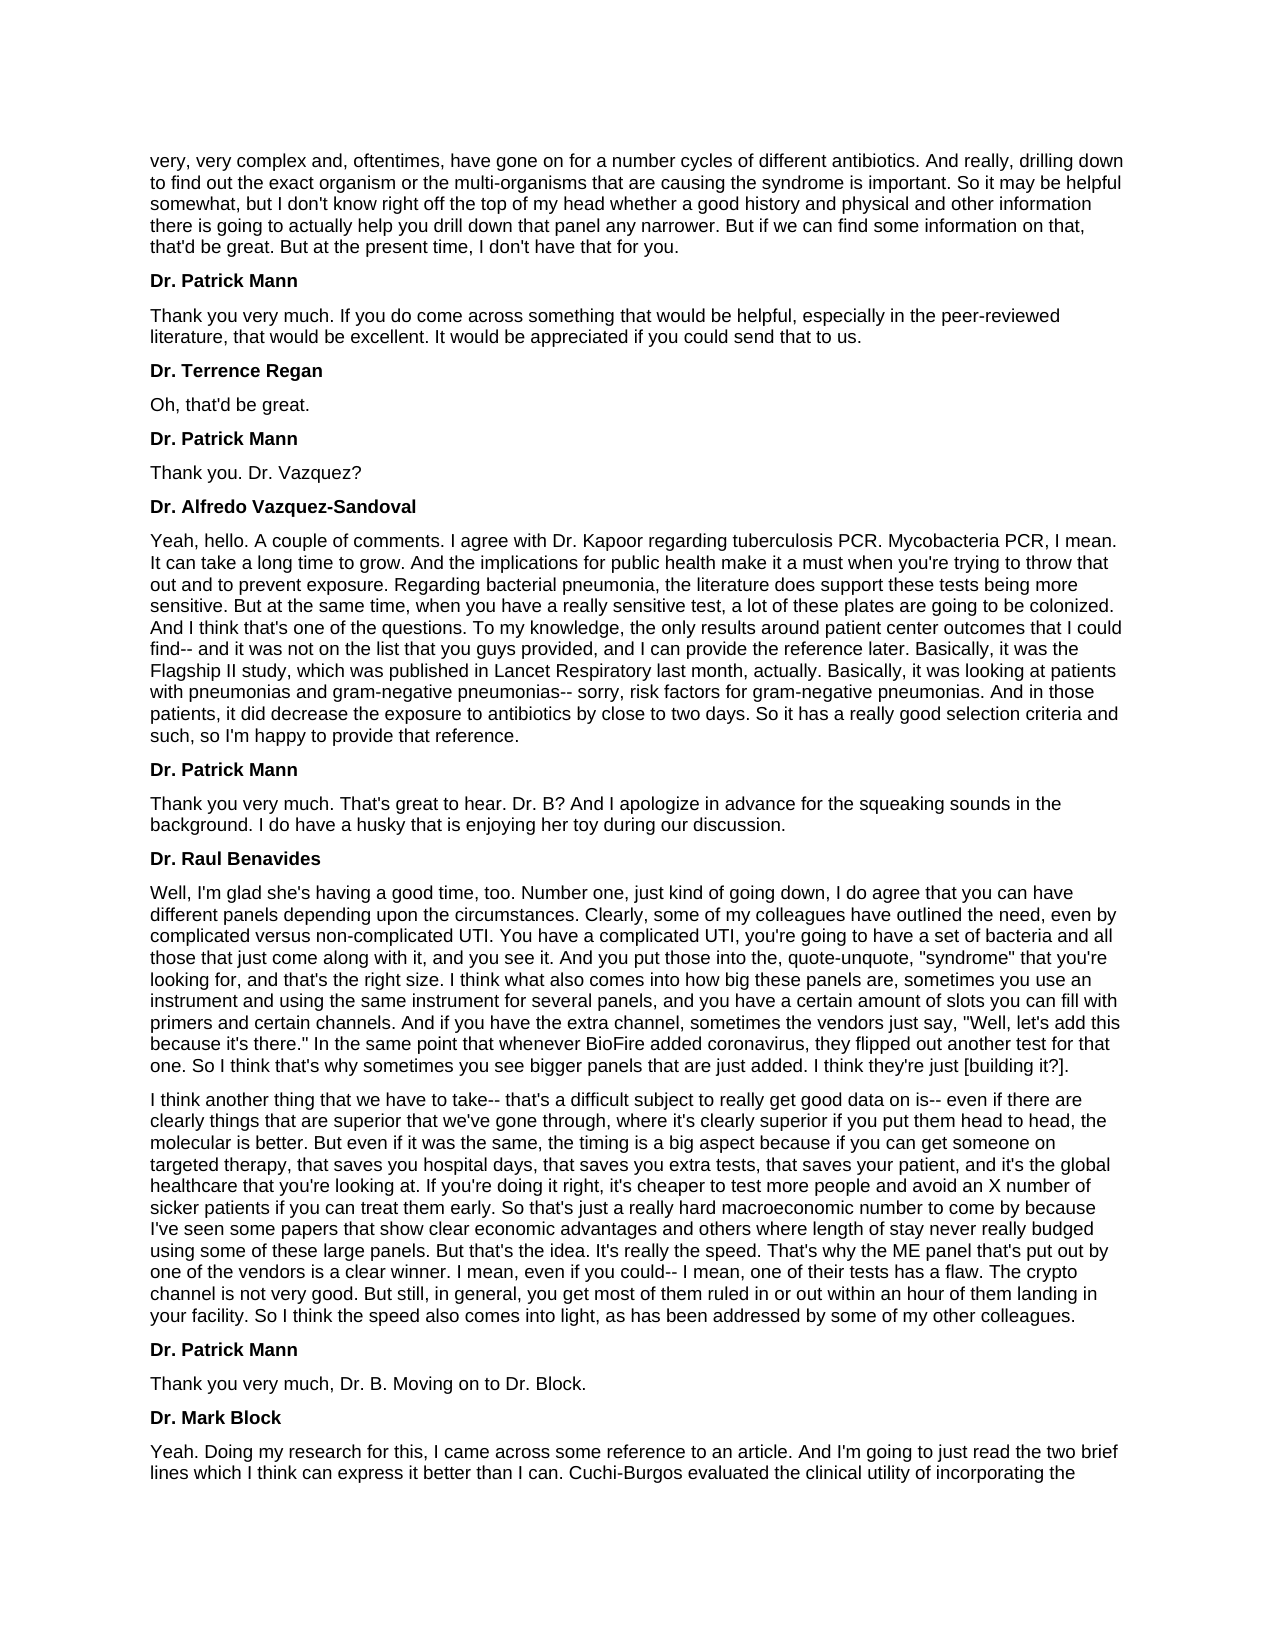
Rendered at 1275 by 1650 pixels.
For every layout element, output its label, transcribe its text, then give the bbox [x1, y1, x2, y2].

text Dr. Patrick Mann [150, 758, 1125, 780]
text Dr. Patrick Mann [150, 270, 1125, 292]
text Thank you. Dr. Vazquez? [150, 462, 1125, 484]
text Oh, that'd be great. [150, 394, 1125, 416]
text Yeah, hello. A couple of comments. I agree with Dr. Kapoor regarding tuberculosis PCR. Mycobacteria PCR, I mean. It can take a long time to grow. And the implications for public health make it a must when you're trying to throw that out and to prevent exposure. Regarding bacterial pneumonia, the literature does support these tests being more sensitive. But at the same time, when you have a really sensitive test, a lot of these plates are going to be colonized. And I think that's one of the questions. To my knowledge, the only results around patient center outcomes that I could find-- and it was not on the list that you guys provided, and I can provide the reference later. Basically, it was the Flagship II study, which was published in Lancet Respiratory last month, actually. Basically, it was looking at patients with pneumonias and gram-negative pneumonias-- sorry, risk factors for gram-negative pneumonias. And in those patients, it did decrease the exposure to antibiotics by close to two days. So it has a really good selection criteria and such, so I'm happy to provide that reference. [150, 530, 1125, 746]
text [150, 150, 1125, 258]
text Dr. Terrence Regan [150, 360, 1125, 382]
text Dr. Patrick Mann [150, 1338, 1125, 1360]
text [150, 1441, 1125, 1484]
text Thank you very much, Dr. B. Moving on to Dr. Block. [150, 1372, 1125, 1394]
text Dr. Mark Block [150, 1407, 1125, 1428]
text Dr. Patrick Mann [150, 428, 1125, 450]
text Thank you very much. If you do come across something that would be helpful, especially in the peer-reviewed literature, that would be excellent. It would be appreciated if you could send that to us. [150, 304, 1125, 347]
text I think another thing that we have to take-- that's a difficult subject to really get good data on is-- even if there are clearly things that are superior that we've gone through, where it's clearly superior if you put them head to head, the molecular is better. But even if it was the same, the timing is a big aspect because if you can get someone on targeted therapy, that saves you hospital days, that saves you extra tests, that saves your patient, and it's the global healthcare that you're looking at. If you're doing it right, it's cheaper to test more people and avoid an X number of sicker patients if you can treat them early. So that's just a really hard macroeconomic number to come by because I've seen some papers that show clear economic advantages and others where length of stay never really budged using some of these large panels. But that's the idea. It's really the speed. That's why the ME panel that's put out by one of the vendors is a clear winner. I mean, even if you could-- I mean, one of their tests has a flaw. The crypto channel is not very good. But still, in general, you get most of them ruled in or out within an hour of them landing in your facility. So I think the speed also comes into light, as has been addressed by some of my other colleagues. [150, 1089, 1125, 1326]
text Thank you very much. That's great to hear. Dr. B? And I apologize in advance for the squeaking sounds in the background. I do have a husky that is enjoying her toy during our discussion. [150, 792, 1125, 836]
text Well, I'm glad she's having a good time, too. Number one, just kind of going down, I do agree that you can have different panels depending upon the circumstances. Clearly, some of my colleagues have outlined the need, even by complicated versus non-complicated UTI. You have a complicated UTI, you're going to have a set of bacteria and all those that just come along with it, and you see it. And you put those into the, quote-unquote, "syndrome" that you're looking for, and that's the right size. I think what also comes into how big these panels are, sometimes you use an instrument and using the same instrument for several panels, and you have a certain amount of slots you can fill with primers and certain channels. And if you have the extra channel, sometimes the vendors just say, "Well, let's add this because it's there." In the same point that whenever BioFire added coronavirus, they flipped out another test for that one. So I think that's why sometimes you see bigger panels that are just added. I think they're just [building it?]. [150, 882, 1125, 1076]
text Dr. Raul Benavides [150, 848, 1125, 870]
text Dr. Alfredo Vazquez-Sandoval [150, 496, 1125, 518]
